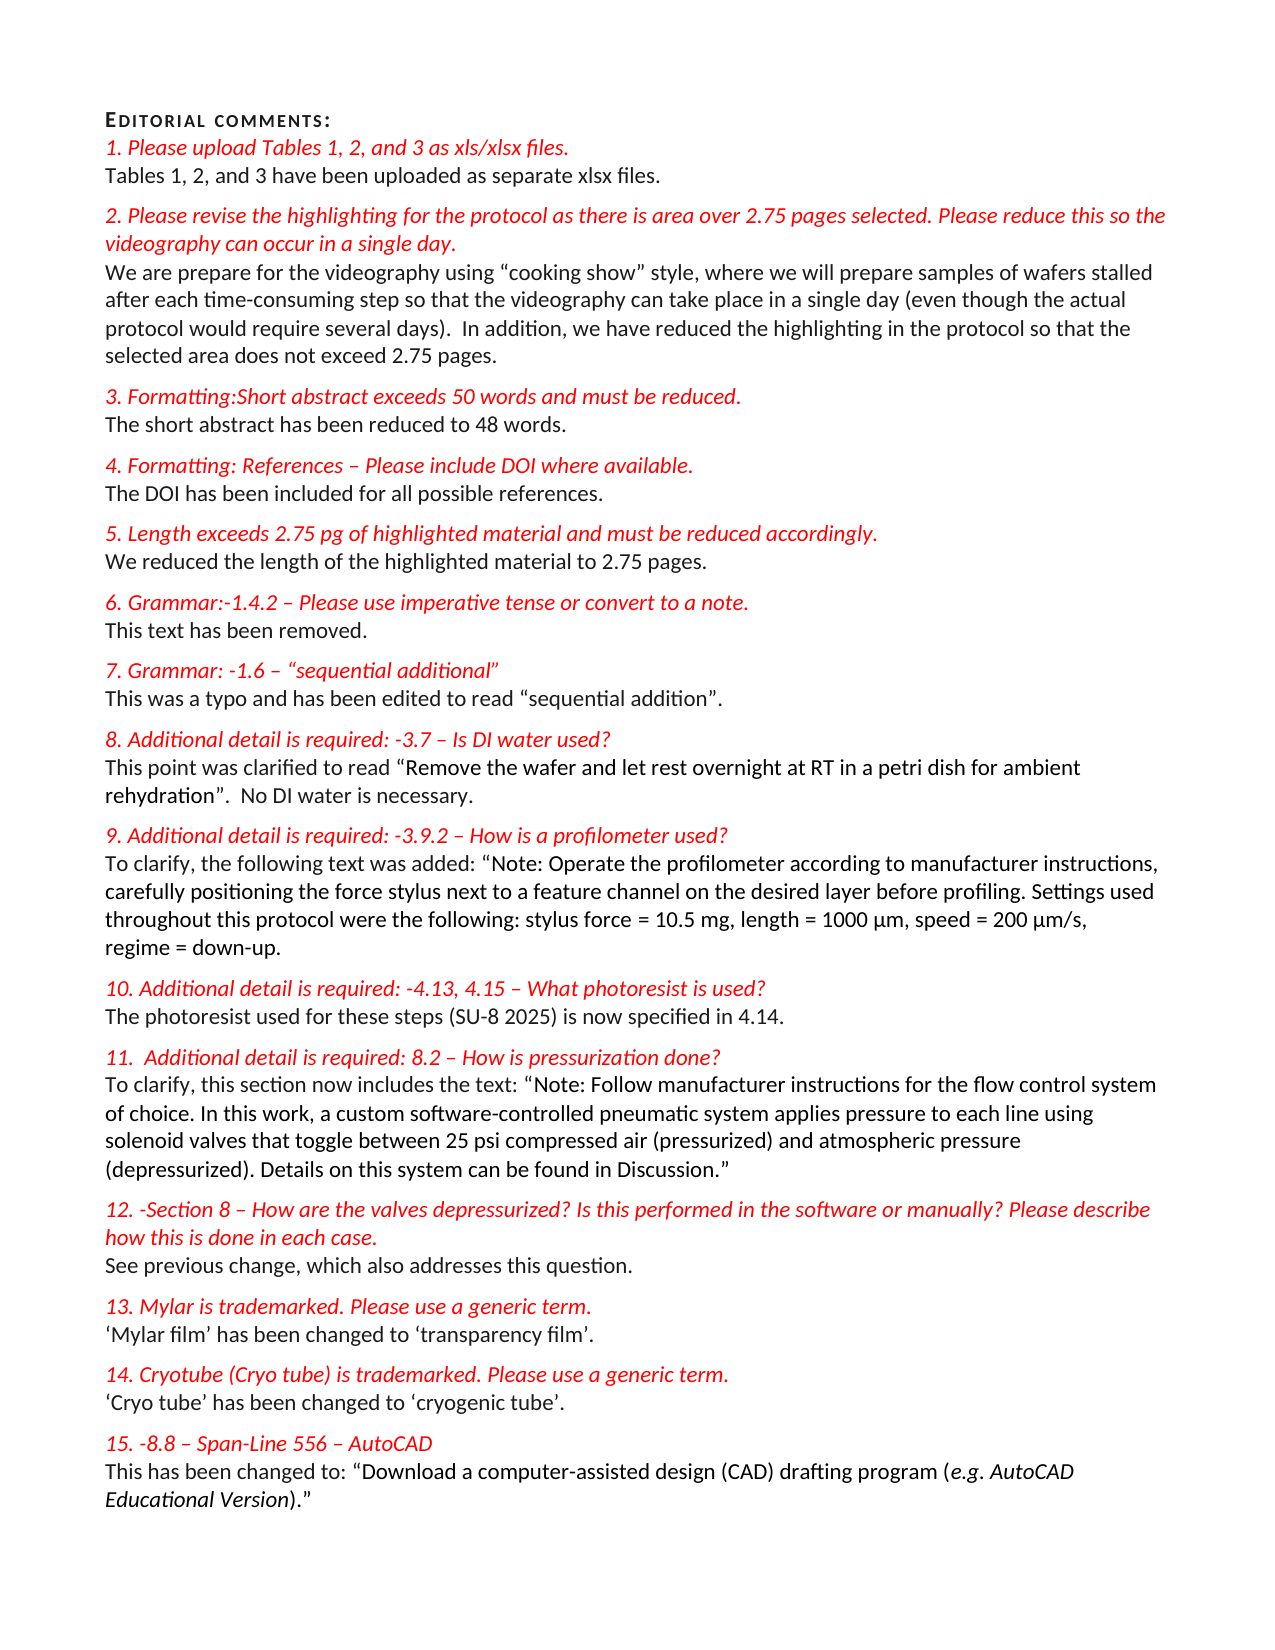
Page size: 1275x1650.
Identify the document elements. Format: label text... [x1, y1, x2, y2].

text This has been changed to: “Download a computer-assisted design (CAD) drafting program (e.g. AutoCAD Educational Version).” [105, 1457, 1170, 1513]
text 6. Grammar: -1.4.2 – Please use imperative tense or convert to a note. [105, 588, 1170, 616]
text 1. Please upload Tables 1, 2, and 3 as xls/xlsx files. [105, 133, 1170, 161]
text 11. Additional detail is required: 8.2 – How is pressurization done? [105, 1043, 1170, 1071]
text 2. Please revise the highlighting for the protocol as there is area over 2.75 pages selected. Please reduce this so the videography can occur in a single day. [105, 202, 1170, 258]
text To clarify, this section now includes the text: “Note: Follow manufacturer instructions for the flow control system of choice. In this work, a custom software-controlled pneumatic system applies pressure to each line using solenoid valves that toggle between 25 psi compressed air (pressurized) and atmospheric pressure (depressurized). Details on this system can be found in Discussion.” [105, 1071, 1170, 1183]
text This was a typo and has been edited to read “sequential addition”. [105, 684, 1170, 712]
text The DOI has been included for all possible references. [105, 479, 1170, 507]
text The short abstract has been reduced to 48 words. [105, 410, 1170, 438]
text Tables 1, 2, and 3 have been uploaded as separate xlsx files. [105, 161, 1170, 189]
text 13. Mylar is trademarked. Please use a generic term. [105, 1292, 1170, 1320]
text 14. Cryotube (Cryo tube) is trademarked. Please use a generic term. [105, 1360, 1170, 1388]
text Editorial comments: [105, 105, 1170, 133]
text 12. -Section 8 – How are the valves depressurized? Is this performed in the software or manually? Please describe how this is done in each case. [105, 1195, 1170, 1251]
text 5. Length exceeds 2.75 pg of highlighted material and must be reduced accordingly. [105, 519, 1170, 547]
text ‘Mylar film’ has been changed to ‘transparency film’. [105, 1320, 1170, 1348]
text The photoresist used for these steps (SU-8 2025) is now specified in 4.14. [105, 1002, 1170, 1030]
text We are prepare for the videography using “cooking show” style, where we will prepare samples of wafers stalled after each time-consuming step so that the videography can take place in a single day (even though the actual protocol would require several days). In addition, we have reduced the highlighting in the protocol so that the selected area does not exceed 2.75 pages. [105, 258, 1170, 370]
text 9. Additional detail is required: -3.9.2 – How is a profilometer used? [105, 821, 1170, 849]
text 3. Formatting: Short abstract exceeds 50 words and must be reduced. [105, 382, 1170, 410]
text 4. Formatting: References – Please include DOI where available. [105, 451, 1170, 479]
text 10. Additional detail is required: -4.13, 4.15 – What photoresist is used? [105, 974, 1170, 1002]
text 15. -8.8 – Span -Line 556 – AutoCAD [105, 1429, 1170, 1457]
text 7. Grammar: -1.6 – “sequential additional” [105, 656, 1170, 684]
text To clarify, the following text was added: “Note: Operate the profilometer according to manufacturer instructions, carefully positioning the force stylus next to a feature channel on the desired layer before profiling. Settings used throughout this protocol were the following: stylus force = 10.5 mg, length = 1000 µm, speed = 200 µm/s, regime = down-up. [105, 849, 1170, 962]
text This point was clarified to read “Remove the wafer and let rest overnight at RT in a petri dish for ambient rehydration”. No DI water is necessary. [105, 753, 1170, 809]
text We reduced the length of the highlighted material to 2.75 pages. [105, 547, 1170, 575]
text See previous change, which also addresses this question. [105, 1251, 1170, 1279]
text This text has been removed. [105, 616, 1170, 644]
text ‘Cryo tube’ has been changed to ‘cryogenic tube’. [105, 1388, 1170, 1416]
text 8. Additional detail is required: -3.7 – Is DI water used? [105, 725, 1170, 753]
